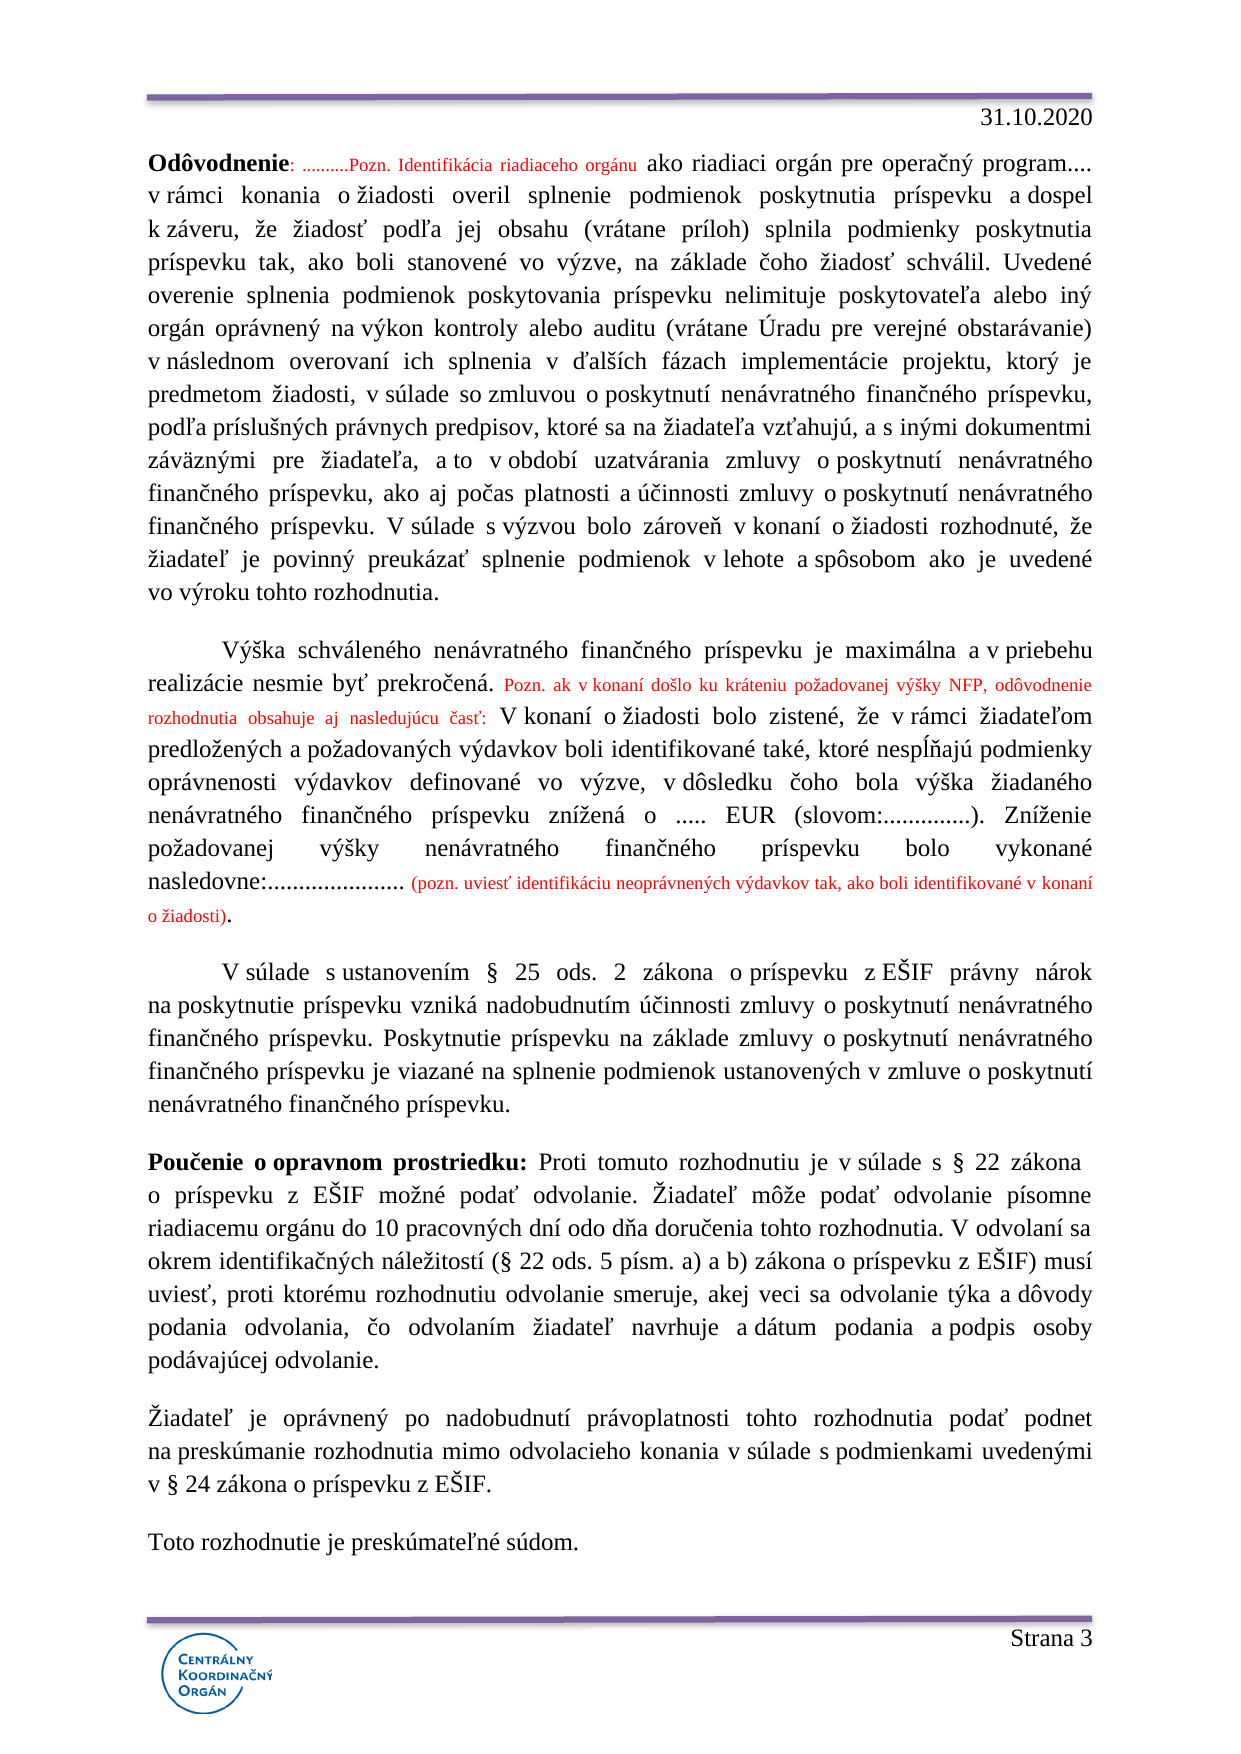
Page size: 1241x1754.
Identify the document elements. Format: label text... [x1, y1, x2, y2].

text Žiadateľ je oprávnený po nadobudnutí právoplatnosti tohto rozhodnutia podať podnet na preskúmanie rozhodnutia mimo odvolacieho konania v súlade s podmienkami uvedenými v § 24 zákona o príspevku z EŠIF. [148, 1403, 1093, 1498]
text Odôvodnenie: ..........Pozn. Identifikácia riadiaceho orgánu ako riadiaci orgán pre operačný program.... v rámci konania o žiadosti overil splnenie podmienok poskytnutia príspevku a dospel k záveru, že žiadosť podľa jej obsahu (vrátane príloh) splnila podmienky poskytnutia príspevku tak, ako boli stanovené vo výzve, na základe čoho žiadosť schválil. Uvedené overenie splnenia podmienok poskytovania príspevku nelimituje poskytovateľa alebo iný orgán oprávnený na výkon kontroly alebo auditu (vrátane Úradu pre verejné obstarávanie) v následnom overovaní ich splnenia v ďalších fázach implementácie projektu, ktorý je predmetom žiadosti, v súlade so zmluvou o poskytnutí nenávratného finančného príspevku, podľa príslušných právnych predpisov, ktoré sa na žiadateľa vzťahujú, a s inými dokumentmi záväznými pre žiadateľa, a to v období uzatvárania zmluvy o poskytnutí nenávratného finančného príspevku, ako aj počas platnosti a účinnosti zmluvy o poskytnutí nenávratného finančného príspevku. V súlade s výzvou bolo zároveň v konaní o žiadosti rozhodnuté, že žiadateľ je povinný preukázať splnenie podmienok v lehote a spôsobom ako je uvedené vo výroku tohto rozhodnutia. [148, 148, 1093, 606]
text Poučenie o opravnom prostriedku: Proti tomuto rozhodnutiu je v súlade s § 22 zákona o príspevku z EŠIF možné podať odvolanie. Žiadateľ môže podať odvolanie písomne riadiacemu orgánu do 10 pracovných dní odo dňa doručenia tohto rozhodnutia. V odvolaní sa okrem identifikačných náležitostí (§ 22 ods. 5 písm. a) a b) zákona o príspevku z EŠIF) musí uviesť, proti ktorému rozhodnutiu odvolanie smeruje, akej veci sa odvolanie týka a dôvody podania odvolania, čo odvolaním žiadateľ navrhuje a dátum podania a podpis osoby podávajúcej odvolanie. [148, 1147, 1093, 1374]
picture [159, 1631, 272, 1713]
text Toto rozhodnutie je preskúmateľné súdom. [148, 1527, 1093, 1556]
text V súlade s ustanovením § 25 ods. 2 zákona o príspevku z EŠIF právny nárok na poskytnutie príspevku vzniká nadobudnutím účinnosti zmluvy o poskytnutí nenávratného finančného príspevku. Poskytnutie príspevku na základe zmluvy o poskytnutí nenávratného finančného príspevku je viazané na splnenie podmienok ustanovených v zmluve o poskytnutí nenávratného finančného príspevku. [148, 957, 1093, 1118]
text Výška schváleného nenávratného finančného príspevku je maximálna a v priebehu realizácie nesmie byť prekročená. Pozn. ak v konaní došlo ku kráteniu požadovanej výšky NFP, odôvodnenie rozhodnutia obsahuje aj nasledujúcu časť: V konaní o žiadosti bolo zistené, že v rámci žiadateľom predložených a požadovaných výdavkov boli identifikované také, ktoré nespĺňajú podmienky oprávnenosti výdavkov definované vo výzve, v dôsledku čoho bola výška žiadaného nenávratného finančného príspevku znížená o ..... EUR (slovom:..............). Zníženie požadovanej výšky nenávratného finančného príspevku bolo vykonané nasledovne:...................... (pozn. uviesť identifikáciu neoprávnených výdavkov tak, ako boli identifikované v konaní o žiadosti). [148, 635, 1093, 928]
